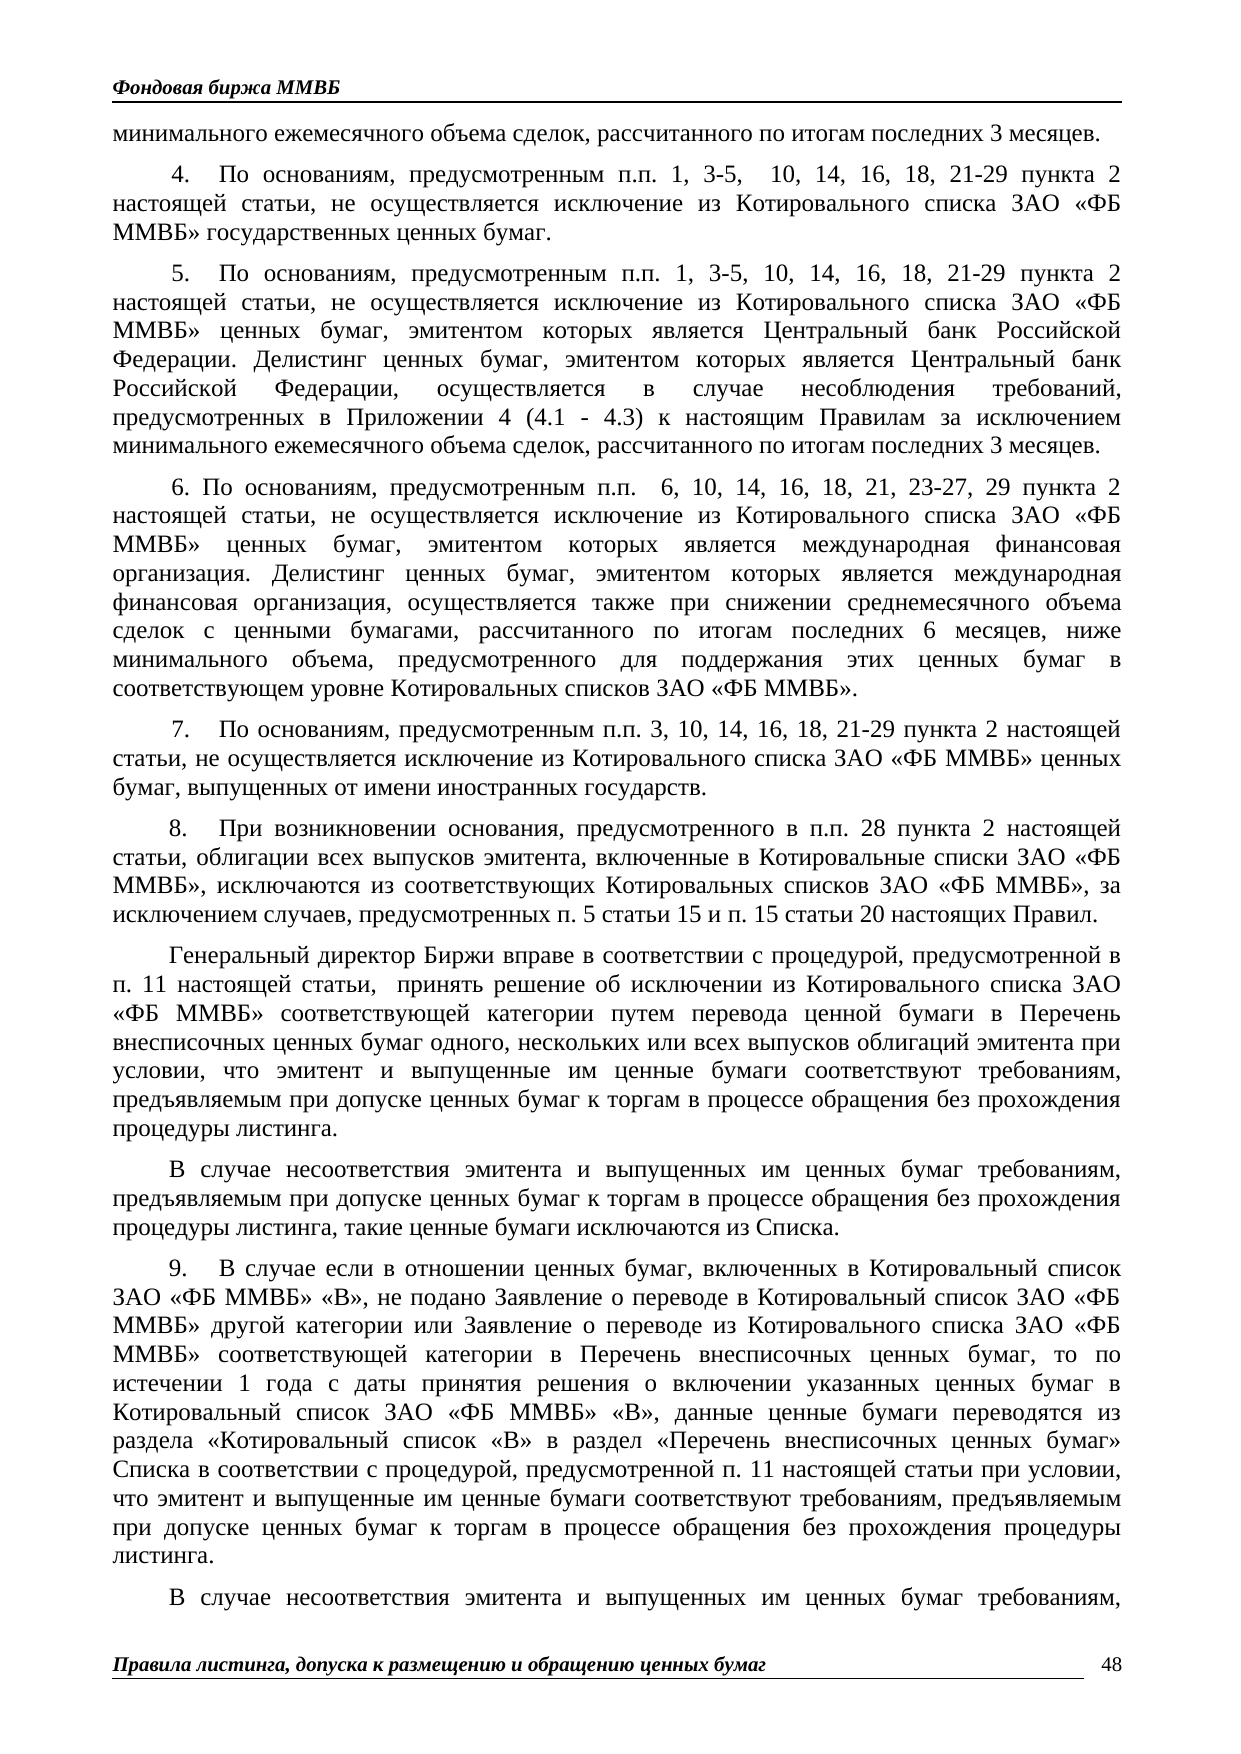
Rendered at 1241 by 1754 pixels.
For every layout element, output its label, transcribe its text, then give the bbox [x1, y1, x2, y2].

text 7. По основаниям, предусмотренным п.п. 3, 10, 14, 16, 18, 21-29 пункта 2 настоящей статьи, не осуществляется исключение из Котировального списка ЗАО «ФБ ММВБ» ценных бумаг, выпущенных от имени иностранных государств. [112, 714, 1122, 801]
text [112, 1582, 1122, 1611]
text 4. По основаниям, предусмотренным п.п. 1, 3-5, 10, 14, 16, 18, 21-29 пункта 2 настоящей статьи, не осуществляется исключение из Котировального списка ЗАО «ФБ ММВБ» государственных ценных бумаг. [112, 159, 1122, 246]
text 8. При возникновении основания, предусмотренного в п.п. 28 пункта 2 настоящей статьи, облигации всех выпусков эмитента, включенные в Котировальные списки ЗАО «ФБ ММВБ», исключаются из соответствующих Котировальных списков ЗАО «ФБ ММВБ», за исключением случаев, предусмотренных п. 5 статьи 15 и п. 15 статьи 20 настоящих Правил. [112, 813, 1122, 928]
text 9. В случае если в отношении ценных бумаг, включенных в Котировальный список ЗАО «ФБ ММВБ» «В», не подано Заявление о переводе в Котировальный список ЗАО «ФБ ММВБ» другой категории или Заявление о переводе из Котировального списка ЗАО «ФБ ММВБ» соответствующей категории в Перечень внесписочных ценных бумаг, то по истечении 1 года с даты принятия решения о включении указанных ценных бумаг в Котировальный список ЗАО «ФБ ММВБ» «В», данные ценные бумаги переводятся из раздела «Котировальный список «В» в раздел «Перечень внесписочных ценных бумаг» Списка в соответствии с процедурой, предусмотренной п. 11 настоящей статьи при условии, что эмитент и выпущенные им ценные бумаги соответствуют требованиям, предъявляемым при допуске ценных бумаг к торгам в процессе обращения без прохождения процедуры листинга. [112, 1253, 1122, 1569]
text Генеральный директор Биржи вправе в соответствии с процедурой, предусмотренной в п. 11 настоящей статьи, принять решение об исключении из Котировального списка ЗАО «ФБ ММВБ» соответствующей категории путем перевода ценной бумаги в Перечень внесписочных ценных бумаг одного, нескольких или всех выпусков облигаций эмитента при условии, что эмитент и выпущенные им ценные бумаги соответствуют требованиям, предъявляемым при допуске ценных бумаг к торгам в процессе обращения без прохождения процедуры листинга. [112, 941, 1122, 1142]
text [112, 118, 1122, 147]
text 6. По основаниям, предусмотренным п.п. 6, 10, 14, 16, 18, 21, 23-27, 29 пункта 2 настоящей статьи, не осуществляется исключение из Котировального списка ЗАО «ФБ ММВБ» ценных бумаг, эмитентом которых является международная финансовая организация. Делистинг ценных бумаг, эмитентом которых является международная финансовая организация, осуществляется также при снижении среднемесячного объема сделок с ценными бумагами, рассчитанного по итогам последних 6 месяцев, ниже минимального объема, предусмотренного для поддержания этих ценных бумаг в соответствующем уровне Котировальных списков ЗАО «ФБ ММВБ». [112, 472, 1122, 702]
text 5. По основаниям, предусмотренным п.п. 1, 3-5, 10, 14, 16, 18, 21-29 пункта 2 настоящей статьи, не осуществляется исключение из Котировального списка ЗАО «ФБ ММВБ» ценных бумаг, эмитентом которых является Центральный банк Российской Федерации. Делистинг ценных бумаг, эмитентом которых является Центральный банк Российской Федерации, осуществляется в случае несоблюдения требований, предусмотренных в Приложении 4 (4.1 - 4.3) к настоящим Правилам за исключением минимального ежемесячного объема сделок, рассчитанного по итогам последних 3 месяцев. [112, 258, 1122, 459]
